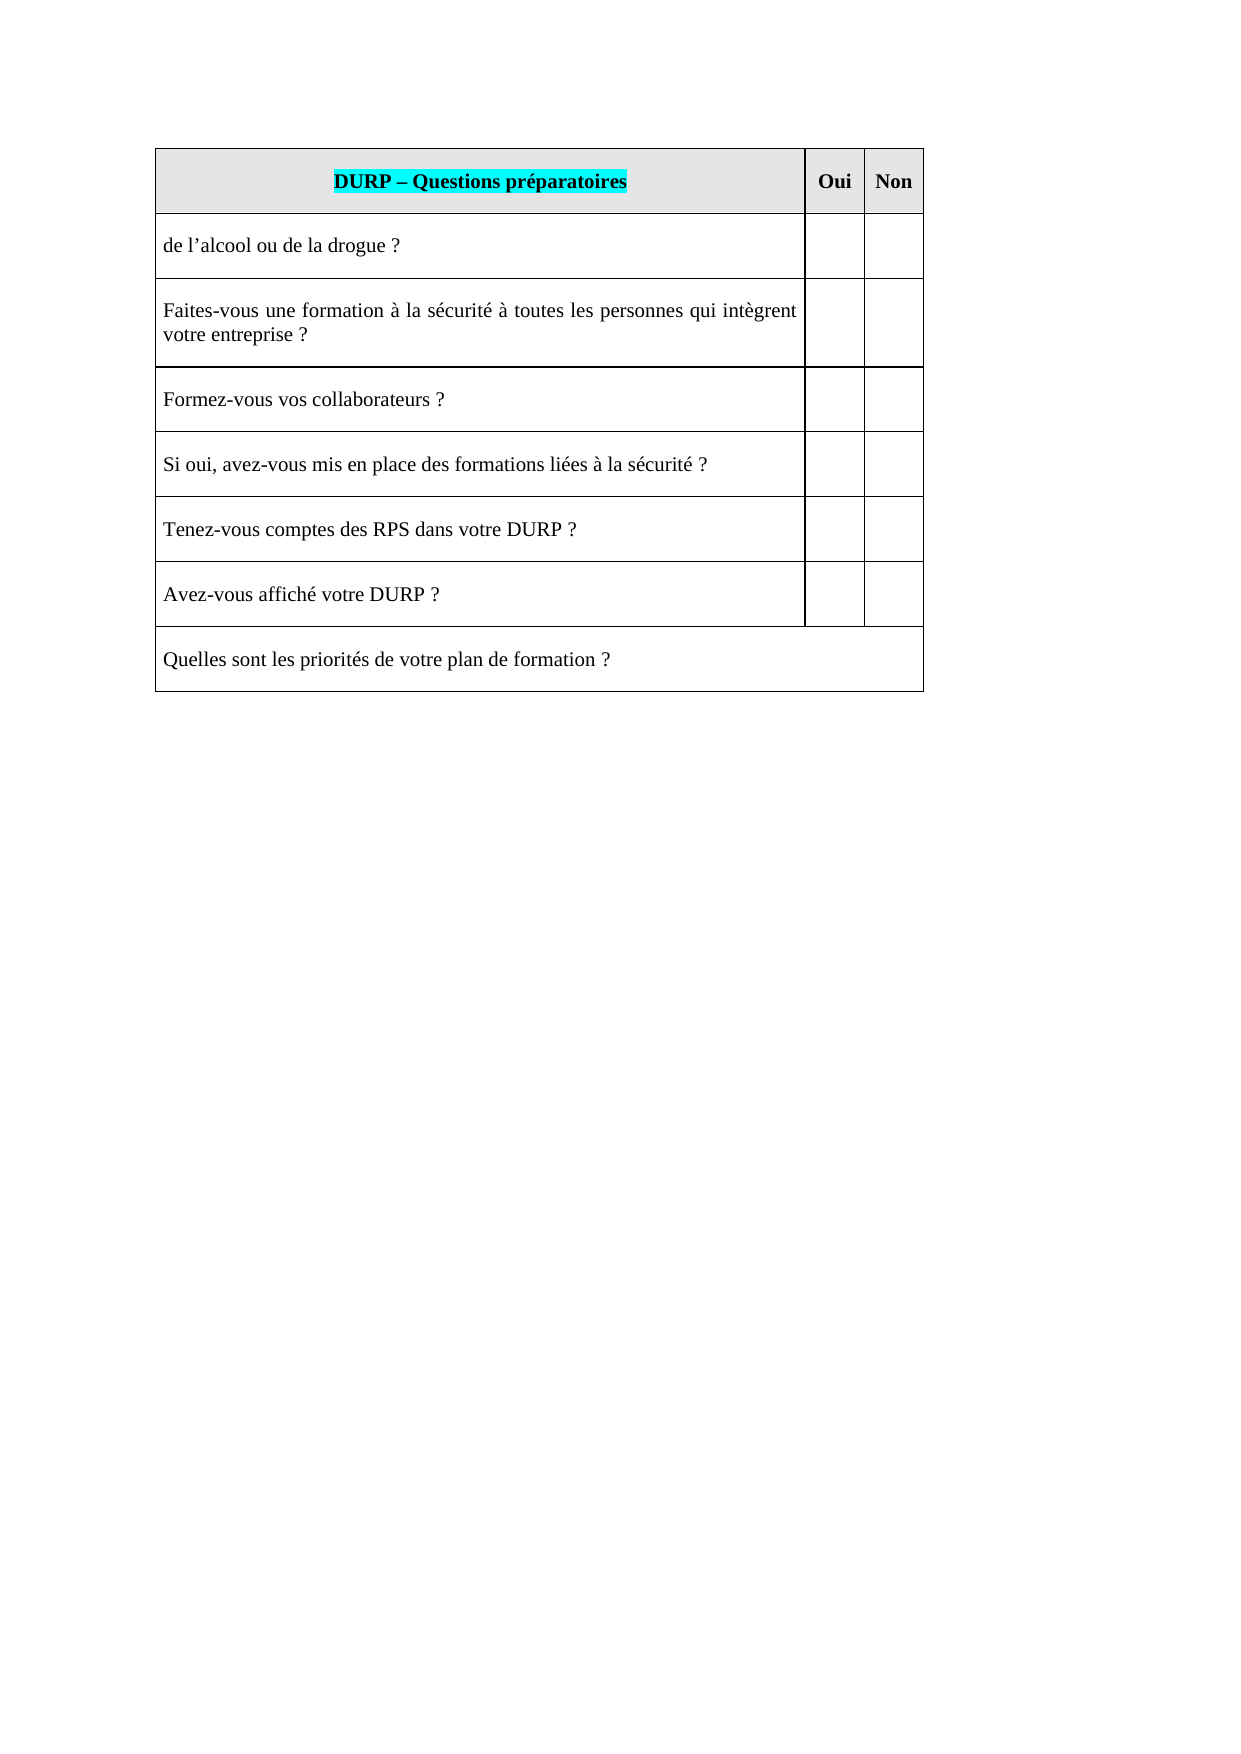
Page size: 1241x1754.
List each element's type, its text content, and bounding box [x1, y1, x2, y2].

table_cell [806, 432, 864, 496]
table_cell [806, 368, 864, 431]
table_header Non [865, 149, 923, 212]
table_header Oui [806, 149, 864, 212]
table_cell Faites-vous une formation à la sécurité à toutes les personnes qui intègrent votre entreprise ? [156, 279, 804, 366]
table_cell [865, 279, 923, 366]
table_cell Tenez-vous comptes des RPS dans votre DURP ? [156, 497, 804, 561]
table_cell Avez-vous affiché votre DURP ? [156, 562, 804, 626]
table_cell [806, 497, 864, 561]
table_cell Si oui, avez-vous mis en place des formations liées à la sécurité ? [156, 432, 804, 496]
table_cell Quelles sont les priorités de votre plan de formation ? [156, 627, 923, 691]
table_cell [806, 214, 864, 277]
table_cell [865, 214, 923, 277]
table_cell Formez-vous vos collaborateurs ? [156, 368, 804, 431]
table_cell [865, 432, 923, 496]
table_cell [865, 562, 923, 626]
table_cell [865, 368, 923, 431]
table_cell [806, 562, 864, 626]
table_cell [156, 214, 804, 277]
table_cell [806, 279, 864, 366]
table_cell [865, 497, 923, 561]
table_header DURP – Questions préparatoires [156, 149, 804, 212]
